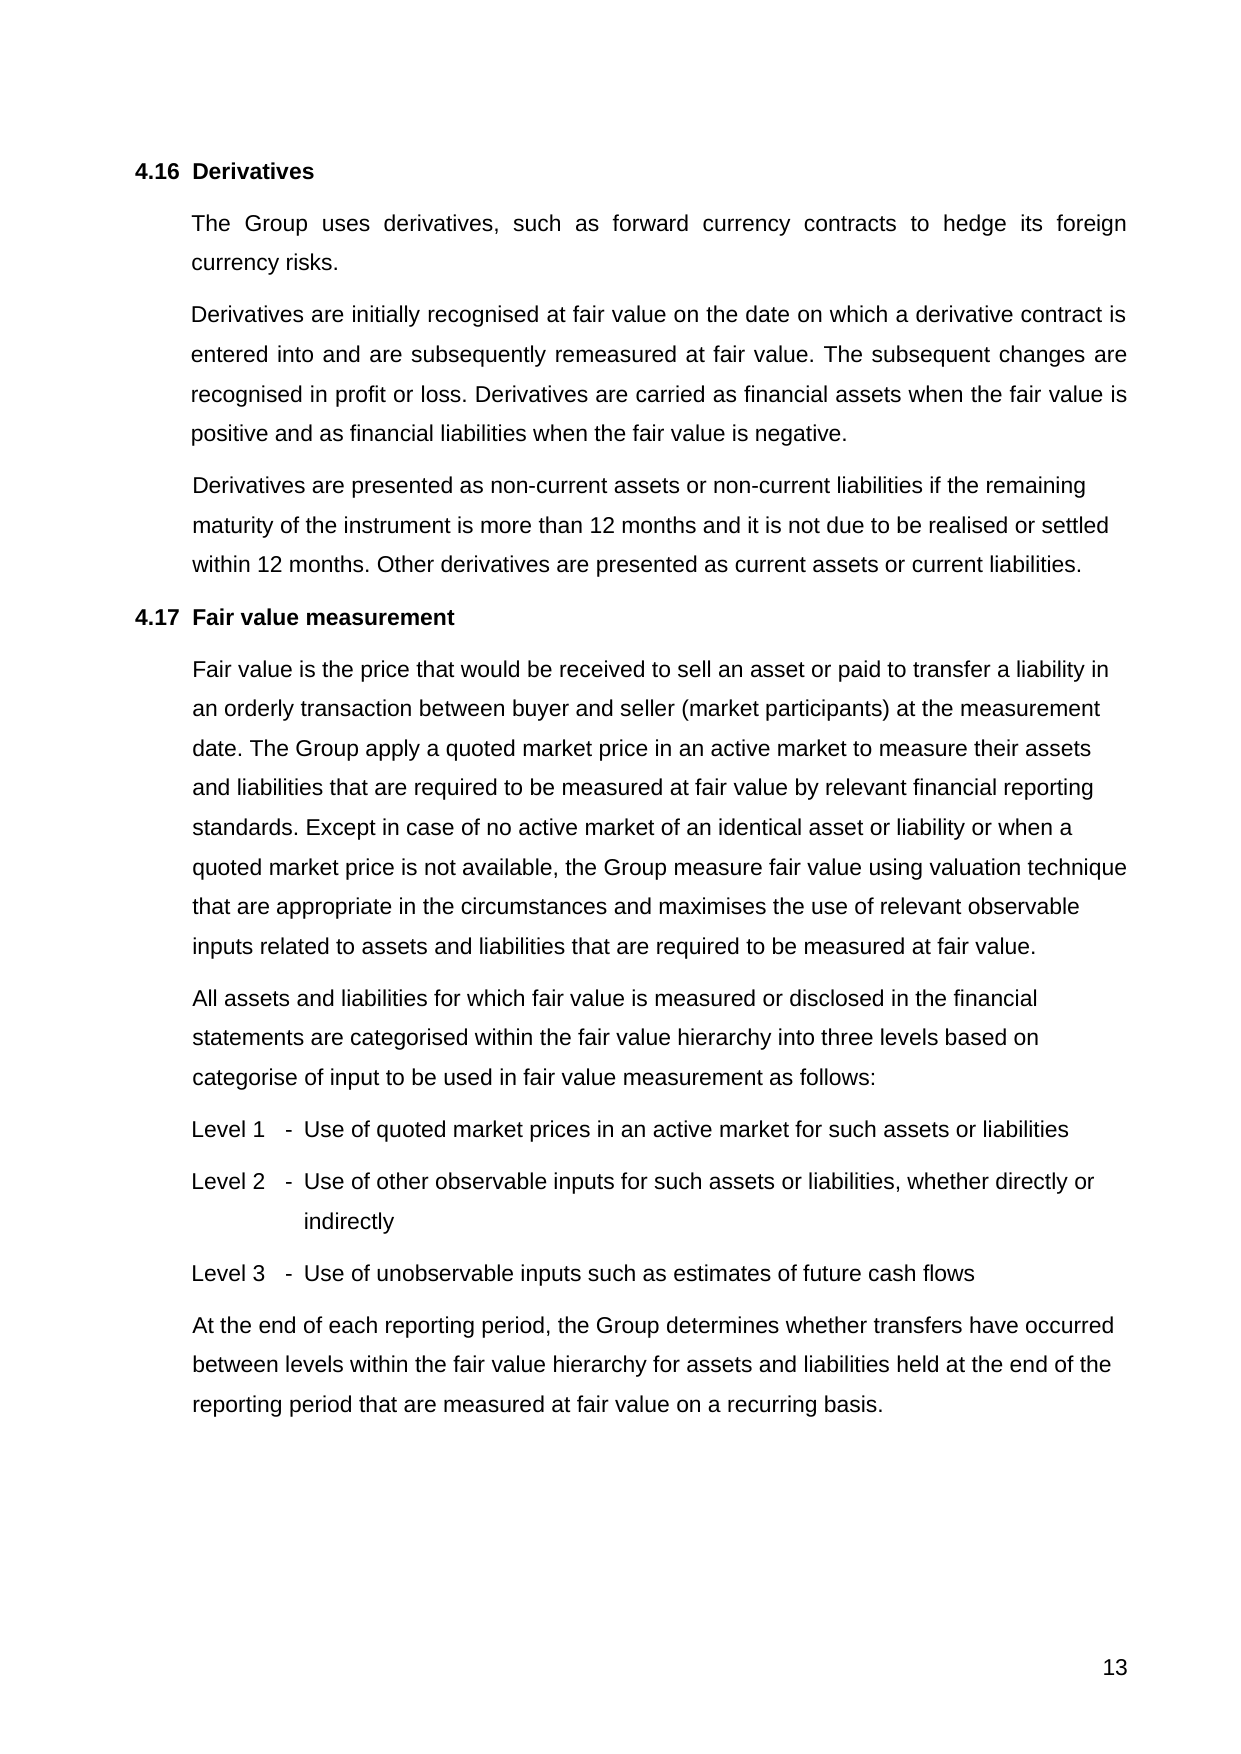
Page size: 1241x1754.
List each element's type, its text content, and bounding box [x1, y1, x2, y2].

text At the end of each reporting period, the Group determines whether transfers have occurred between levels within the fair value hierarchy for assets and liabilities held at the end of the reporting period that are measured at fair value on a recurring basis. [135, 1302, 1128, 1420]
text Level 1 - Use of quoted market prices in an active market for such assets or liabilities [191, 1106, 1128, 1145]
text Derivatives are presented as non-current assets or non-current liabilities if the remaining maturity of the instrument is more than 12 months and it is not due to be realised or settled within 12 months. Other derivatives are presented as current assets or current liabilities. [135, 462, 1128, 581]
text Level 3 - Use of unobservable inputs such as estimates of future cash flows [191, 1249, 1128, 1289]
text 4.16 Derivatives [135, 147, 1128, 187]
text All assets and liabilities for which fair value is measured or disclosed in the financial statements are categorised within the fair value hierarchy into three levels based on categorise of input to be used in fair value measurement as follows: [135, 974, 1128, 1093]
text The Group uses derivatives, such as forward currency contracts to hedge its foreign currency risks. [191, 199, 1128, 279]
text Fair value is the price that would be received to sell an asset or paid to transfer a liability in an orderly transaction between buyer and seller (market participants) at the measurement date. The Group apply a quoted market price in an active market to measure their assets and liabilities that are required to be measured at fair value by relevant financial reporting standards. Except in case of no active market of an identical asset or liability or when a quoted market price is not available, the Group measure fair value using valuation technique that are appropriate in the circumstances and maximises the use of relevant observable inputs related to assets and liabilities that are required to be measured at fair value. [135, 645, 1128, 962]
text Level 2 - Use of other observable inputs for such assets or liabilities, whether directly or indirectly [191, 1158, 1128, 1237]
text 4.17 Fair value measurement [135, 593, 1128, 633]
text Derivatives are initially recognised at fair value on the date on which a derivative contract is entered into and are subsequently remeasured at fair value. The subsequent changes are recognised in profit or loss. Derivatives are carried as financial assets when the fair value is positive and as financial liabilities when the fair value is negative. [191, 291, 1128, 449]
